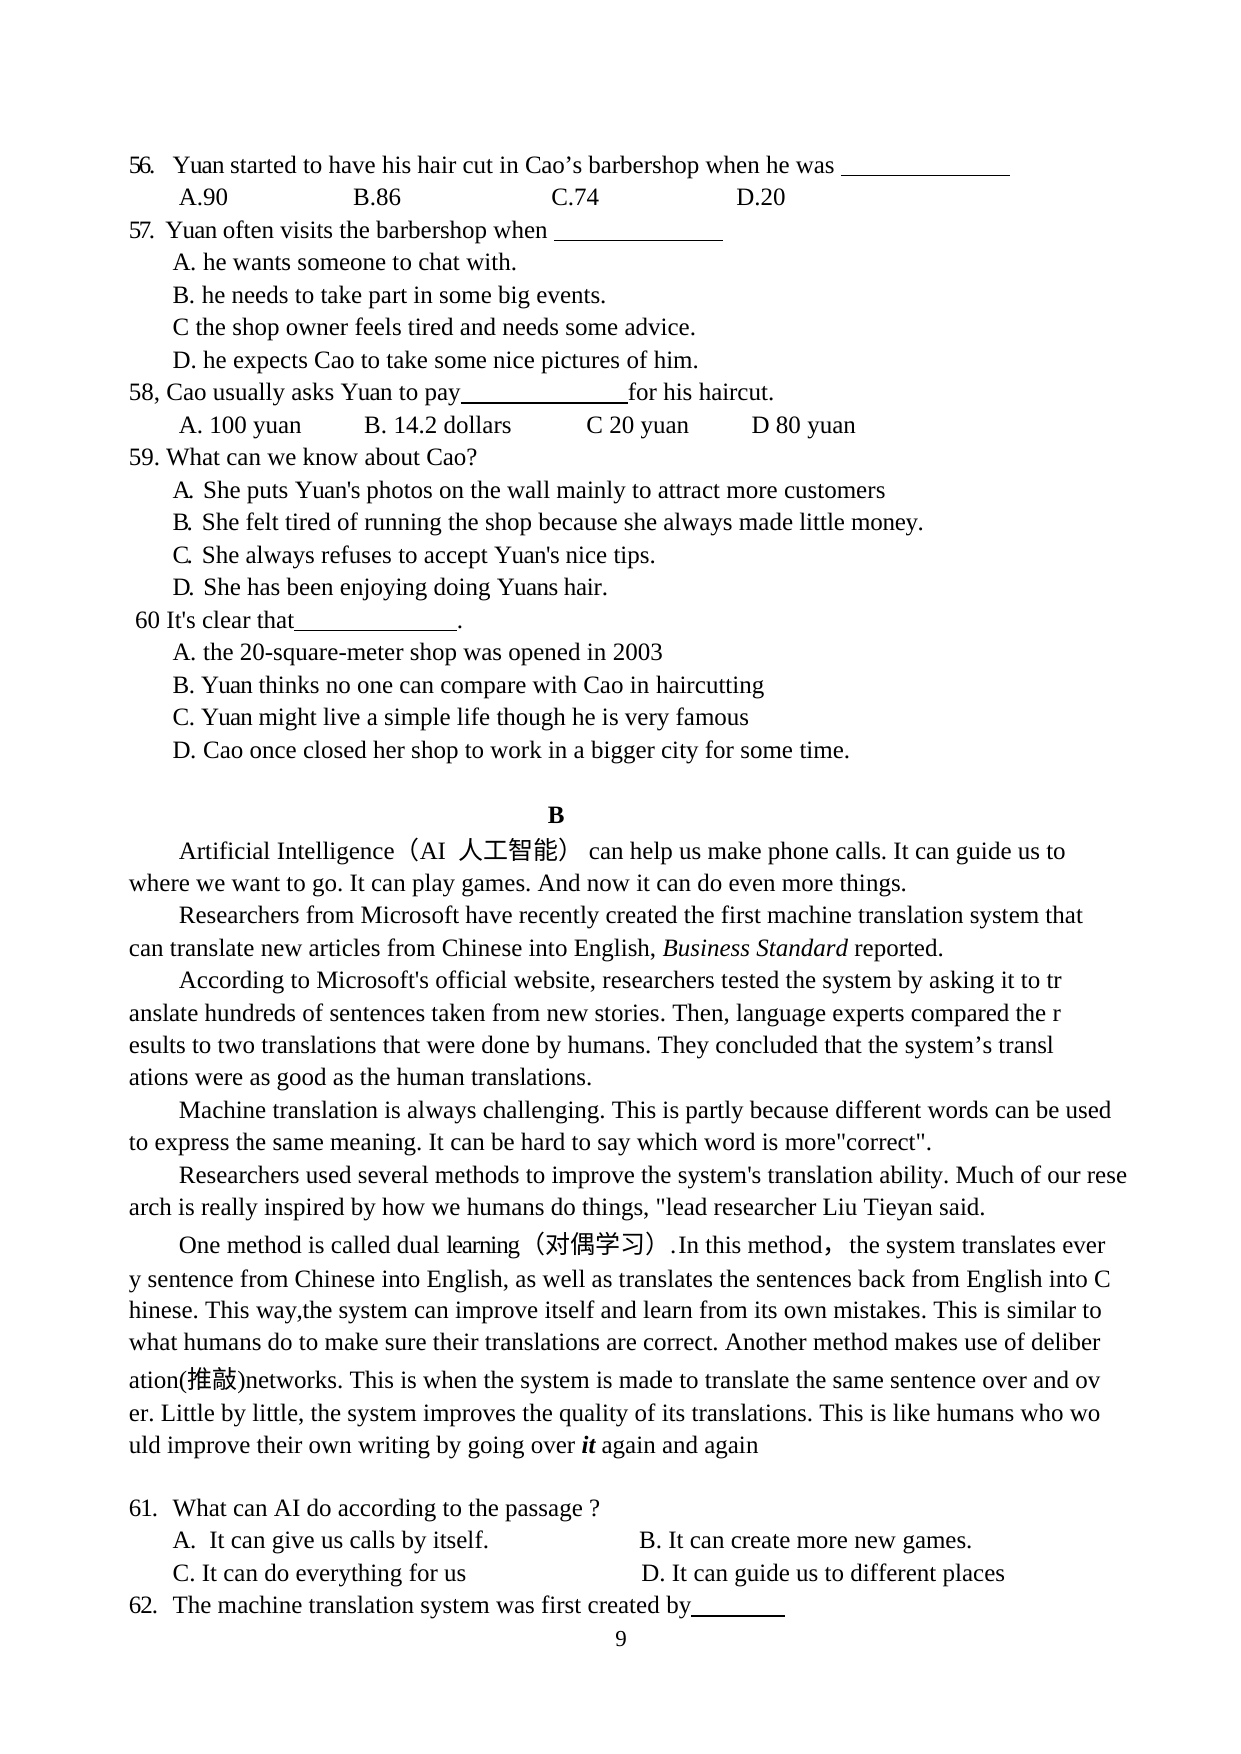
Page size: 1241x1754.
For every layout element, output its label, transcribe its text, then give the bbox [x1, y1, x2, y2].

list She always refuses to accept Yuan's nice tips. [172, 540, 1132, 569]
list What can we know about Cao? [128, 442, 1132, 471]
text A. 100 yuan B. 14.2 dollars C 20 yuan D 80 yuan [179, 410, 1132, 439]
list Cao once closed her shop to work in a bigger city for some time. [172, 735, 1132, 763]
list It can give us calls by itself. B. It can create more new games. [172, 1525, 1132, 1554]
subtitle B [112, 800, 999, 828]
text Machine translation is always challenging. This is partly because different words can be used to express the same meaning. It can be hard to say which word is more"correct". [129, 1095, 1117, 1156]
text C the shop owner feels tired and needs some advice. [172, 312, 1132, 341]
text C. It can do everything for us D. It can guide us to different places [172, 1558, 1132, 1586]
list She has been enjoying doing Yuans hair. 60 It's clear that . [129, 572, 607, 633]
text Researchers used several methods to improve the system's translation ability. Much of our research is really inspired by how we humans do things, "lead researcher Liu Tieyan said. [129, 1160, 1132, 1221]
list The machine translation system was first created by [129, 1590, 1132, 1619]
list he wants someone to chat with. [172, 247, 1132, 276]
list She felt tired of running the shop because she always made little money. [172, 507, 1132, 536]
text Researchers from Microsoft have recently created the first machine translation system that can translate new articles from Chinese into English, Business Standard reported. [129, 901, 1085, 962]
list Yuan started to have his hair cut in Cao’s barbershop when he was [129, 150, 1132, 179]
text According to Microsoft's official website, researchers tested the system by asking it to translate hundreds of sentences taken from new stories. Then, language experts compared the results to two translations that were done by humans. They concluded that the system’s translations were as good as the human translations. [129, 965, 1063, 1091]
text 58, Cao usually asks Yuan to pay for his haircut. [129, 377, 1132, 406]
text Artificial Intelligence（AI 人工智能） can help us make phone calls. It can guide us to where we want to go. It can play games. And now it can do even more things. [129, 831, 1074, 897]
list Yuan thinks no one can compare with Cao in haircutting [172, 670, 1132, 698]
list he needs to take part in some big events. [172, 280, 1132, 309]
list What can AI do according to the passage ? [129, 1493, 1132, 1521]
list Yuan might live a simple life though he is very famous [172, 702, 1132, 731]
list She puts Yuan's photos on the wall mainly to attract more customers [172, 475, 1132, 504]
text One method is called dual learning（对偶学习）. In this method， the system translates every sentence from Chinese into English, as well as translates the sentences back from English into Chinese. This way,the system can improve itself and learn from its own mistakes. This is similar to what humans do to make sure their translations are correct. Another method makes use of deliberation(推敲)networks. This is when the system is made to translate the same sentence over and over. Little by little, the system improves the quality of its translations. This is like humans who would improve their own writing by going over it again and again [129, 1224, 1111, 1458]
list the 20-square-meter shop was opened in 2003 [172, 637, 1132, 666]
list Yuan often visits the barbershop when [128, 215, 1132, 244]
text A.90 B.86 C.74 D.20 [179, 182, 1132, 211]
text D. he expects Cao to take some nice pictures of him. [172, 345, 1132, 374]
